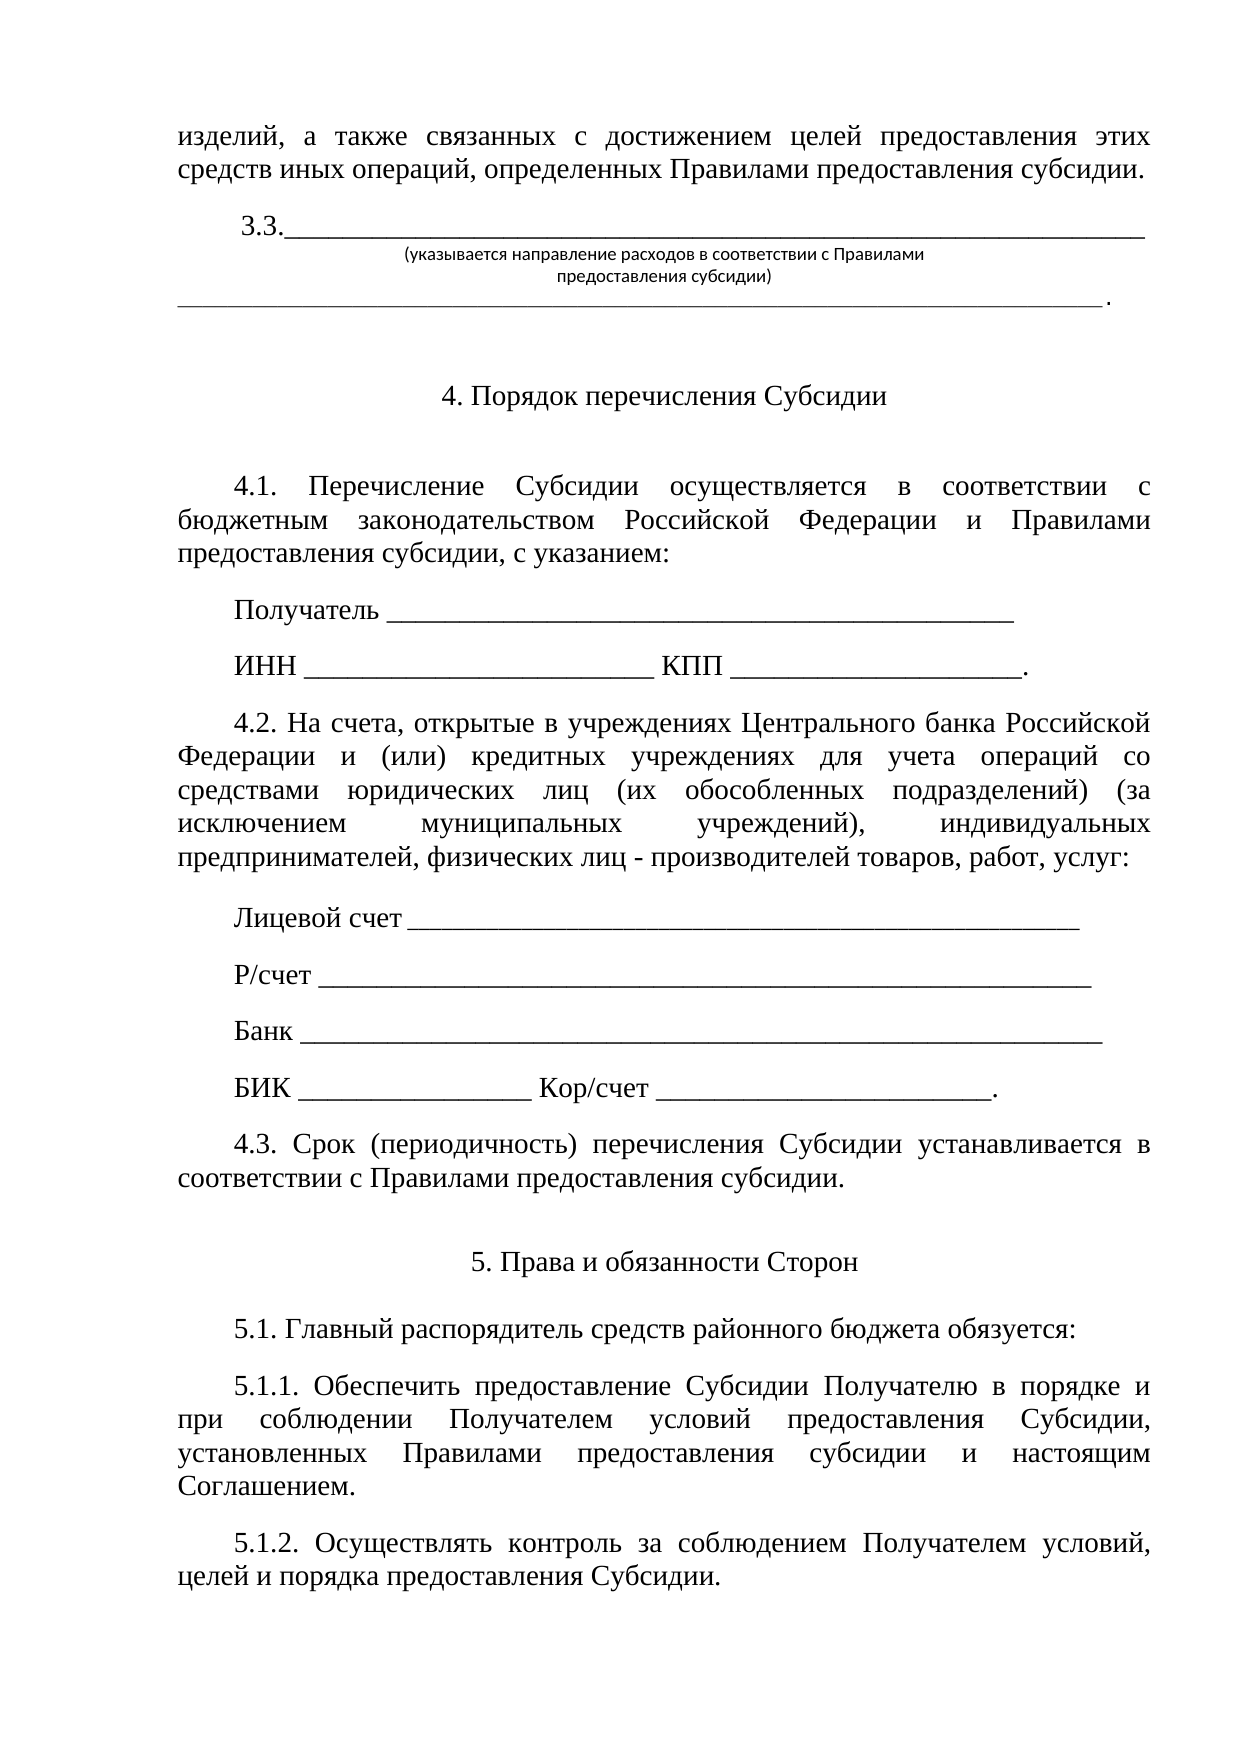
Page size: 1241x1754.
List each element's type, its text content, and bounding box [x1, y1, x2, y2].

text ИНН ________________________ КПП ____________________. [177, 648, 1152, 682]
text 5. Права и обязанности Сторон [177, 1244, 1152, 1278]
text предоставления субсидии) [177, 264, 1152, 287]
text 5.1.2. Осуществлять контроль за соблюдением Получателем условий, целей и порядка предоставления Субсидии. [177, 1525, 1152, 1592]
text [177, 118, 1152, 185]
text Р/счет _____________________________________________________ [177, 957, 1152, 990]
text 4.3. Срок (периодичность) перечисления Субсидии устанавливается в соответствии с Правилами предоставления субсидии. [177, 1126, 1152, 1193]
text 4. Порядок перечисления Субсидии [177, 378, 1152, 412]
text Получатель ___________________________________________ [177, 592, 1152, 625]
text 3.3.___________________________________________________________ (указывается направление расходов в соответствии с Правилами [177, 208, 1152, 264]
text 5.1. Главный распорядитель средств районного бюджета обязуется: [177, 1311, 1152, 1345]
text 4.2. На счета, открытые в учреждениях Центрального банка Российской Федерации и (или) кредитных учреждениях для учета операций со средствами юридических лиц (их обособленных подразделений) (за исключением муниципальных учреждений), индивидуальных предпринимателей, физических лиц - производителей товаров, работ, услуг: [177, 705, 1152, 872]
text Лицевой счет ___________________________________________________________ [177, 900, 1152, 934]
text 4.1. Перечисление Субсидии осуществляется в соответствии с бюджетным законодательством Российской Федерации и Правилами предоставления субсидии, с указанием: [177, 468, 1152, 569]
text __________________________________________________________________________. [177, 287, 1152, 311]
text 5.1.1. Обеспечить предоставление Субсидии Получателю в порядке и при соблюдении Получателем условий предоставления Субсидии, установленных Правилами предоставления субсидии и настоящим Соглашением. [177, 1368, 1152, 1502]
text Банк _______________________________________________________ [177, 1013, 1152, 1047]
text БИК ________________ Кор/счет _______________________. [177, 1070, 1152, 1103]
